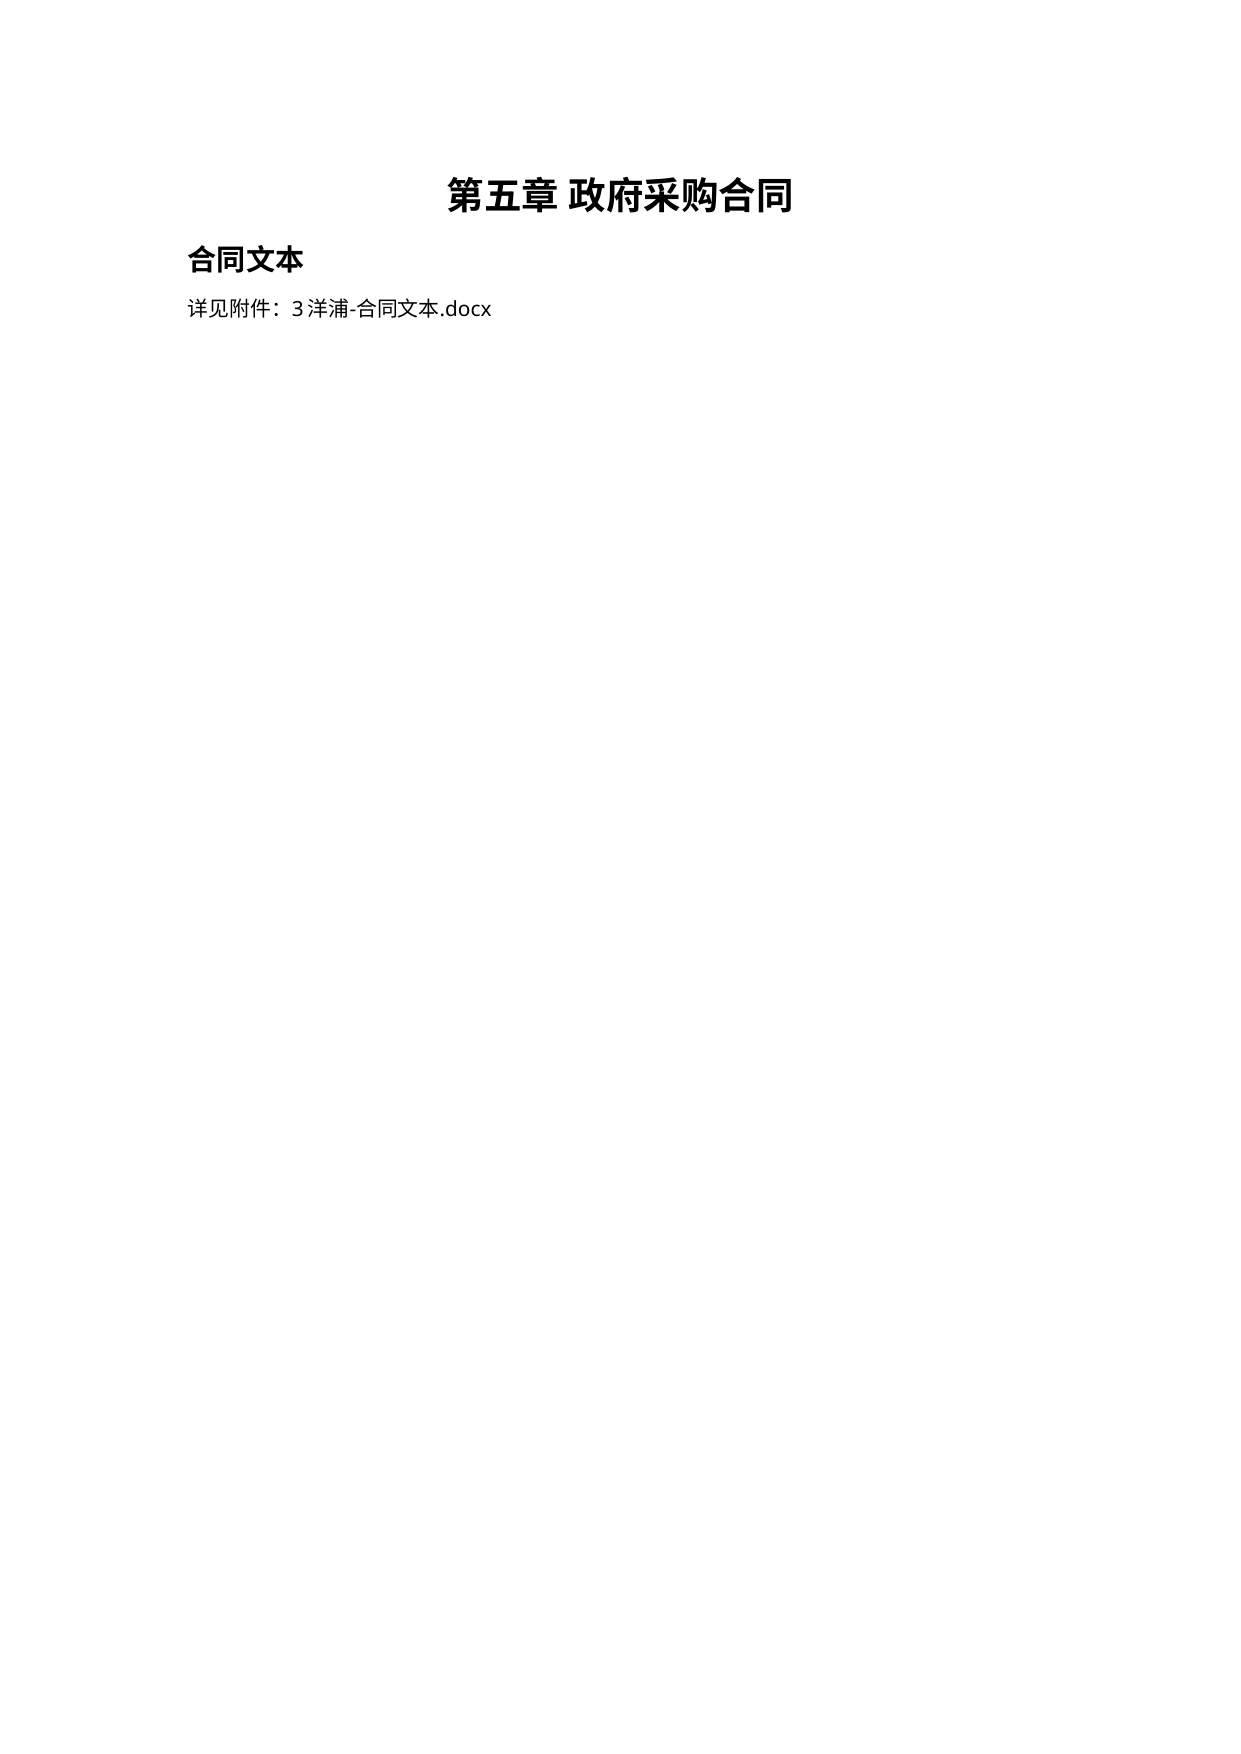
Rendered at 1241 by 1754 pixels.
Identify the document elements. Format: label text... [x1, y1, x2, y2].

text 第五章 政府采购合同 [187, 162, 1053, 227]
text 合同文本 [187, 227, 1053, 292]
text 详见附件：3洋浦-合同文本.docx [187, 292, 1053, 324]
